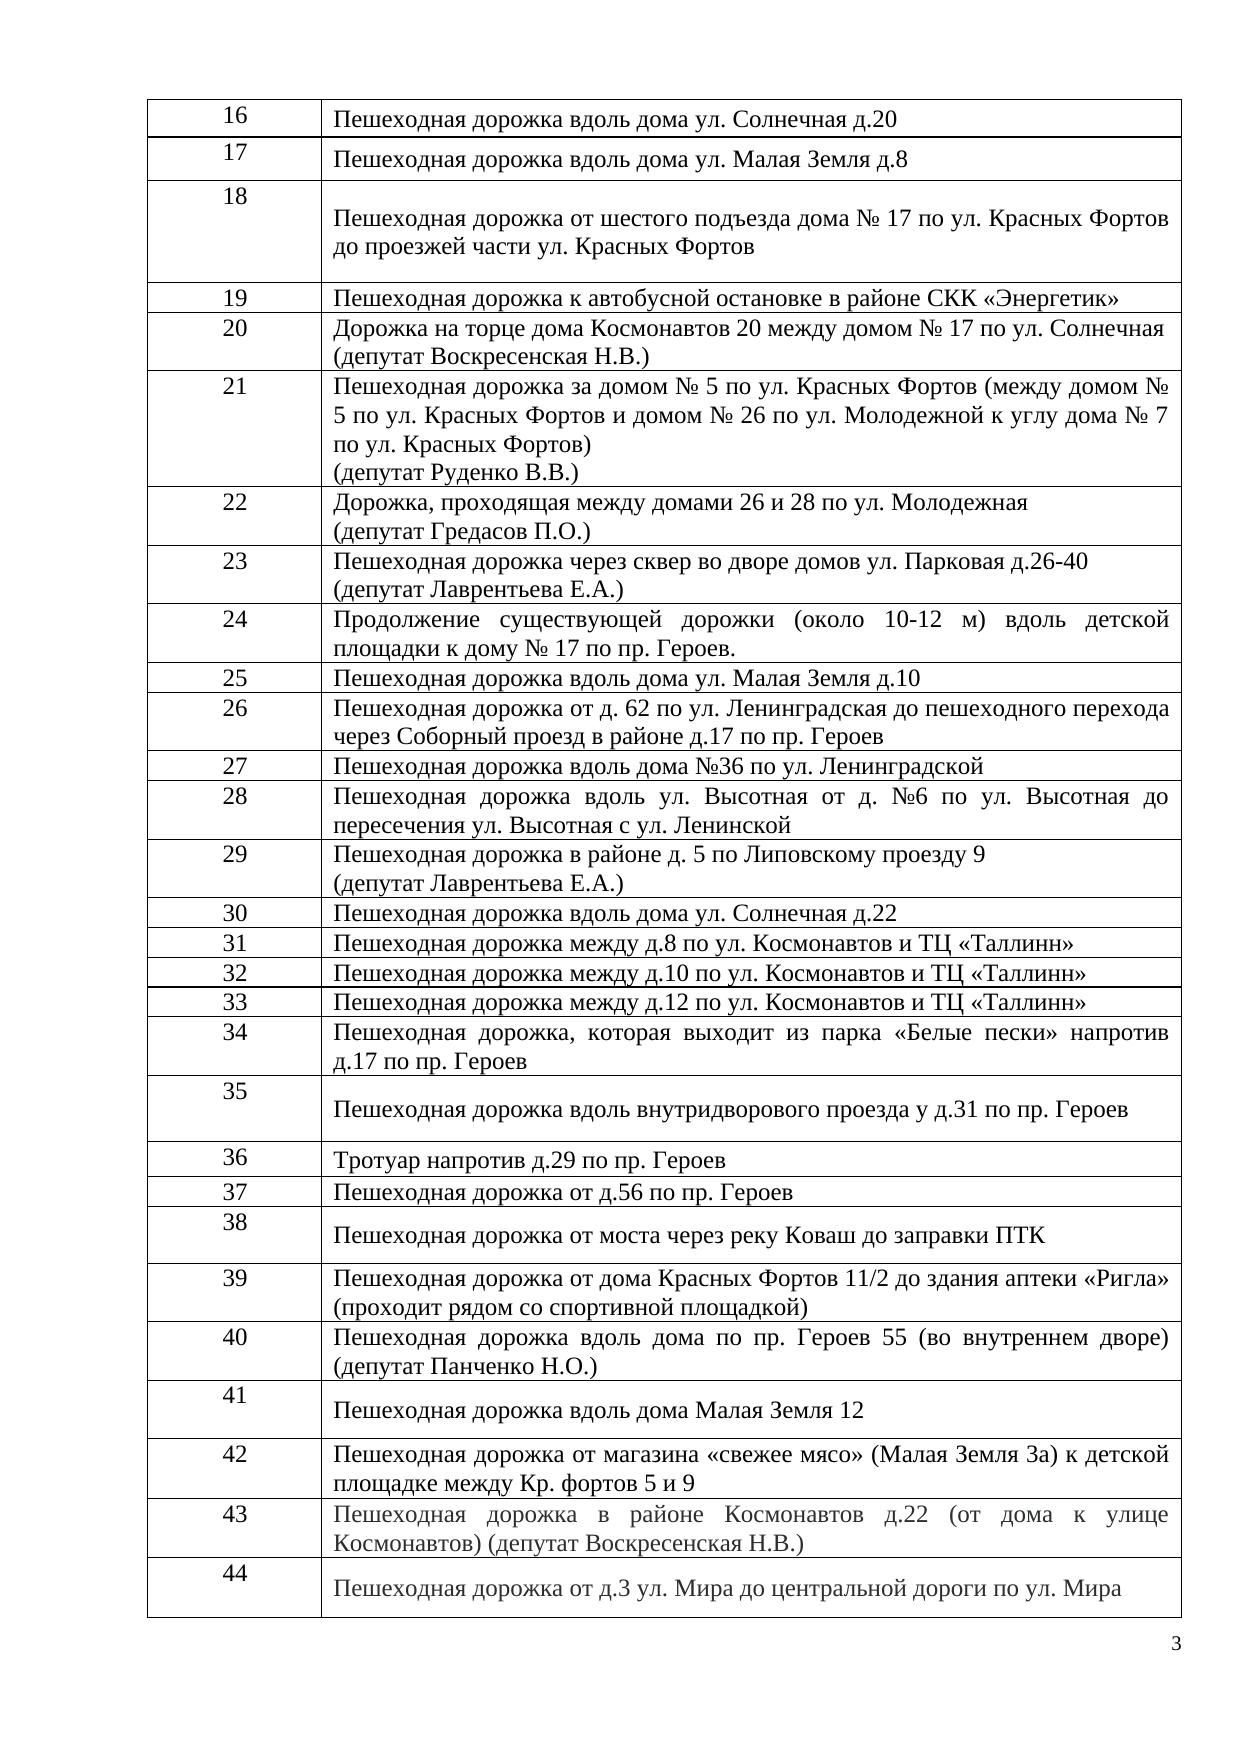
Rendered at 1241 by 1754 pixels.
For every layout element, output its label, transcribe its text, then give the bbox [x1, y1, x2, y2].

table_cell 43 [148, 1499, 321, 1557]
table_cell 32 [148, 958, 321, 986]
table_cell Пешеходная дорожка вдоль дома ул. Малая Земля д.8 [322, 138, 1181, 180]
table_cell Пешеходная дорожка через сквер во дворе домов ул. Парковая д.26-40 (депутат Лаврентьева Е.А.) [322, 546, 1181, 603]
table_cell 28 [148, 781, 321, 838]
table_cell 31 [148, 928, 321, 957]
table_cell Пешеходная дорожка между д.10 по ул. Космонавтов и ТЦ «Таллинн» [322, 958, 1181, 986]
table_cell 17 [148, 138, 321, 180]
table_cell 25 [148, 663, 321, 692]
table_cell Пешеходная дорожка вдоль дома ул. Солнечная д.20 [322, 100, 1181, 136]
table_cell 16 [148, 100, 321, 136]
table_cell Пешеходная дорожка в районе Космонавтов д.22 (от дома к улице Космонавтов) (депутат Воскресенская Н.В.) [804, 1499, 1181, 1557]
table_cell Тротуар напротив д.29 по пр. Героев [322, 1142, 1181, 1176]
table_cell Пешеходная дорожка от д. 62 по ул. Ленинградская до пешеходного перехода через Соборный проезд в районе д.17 по пр. Героев [322, 693, 1181, 750]
table_cell Пешеходная дорожка между д.12 по ул. Космонавтов и ТЦ «Таллинн» [322, 988, 1181, 1016]
table_cell Пешеходная дорожка от моста через реку Коваш до заправки ПТК [322, 1207, 1181, 1262]
table_cell Пешеходная дорожка, которая выходит из парка «Белые пески» напротив д.17 по пр. Героев [322, 1017, 1181, 1075]
table_cell Пешеходная дорожка вдоль ул. Высотная от д. №6 по ул. Высотная до пересечения ул. Высотная с ул. Ленинской [322, 781, 1181, 838]
table_cell Пешеходная дорожка от д.56 по пр. Героев [322, 1177, 1181, 1206]
table_cell Пешеходная дорожка вдоль дома Малая Земля 12 [322, 1381, 1181, 1438]
table_cell 40 [148, 1322, 321, 1379]
table_cell Пешеходная дорожка к автобусной остановке в районе СКК «Энергетик» [322, 283, 1181, 312]
table_cell 38 [148, 1207, 321, 1262]
table_cell 22 [148, 487, 321, 545]
table_cell Дорожка на торце дома Космонавтов 20 между домом № 17 по ул. Солнечная (депутат Воскресенская Н.В.) [322, 313, 1181, 370]
table_cell 23 [148, 546, 321, 603]
table_cell Пешеходная дорожка от шестого подъезда дома № 17 по ул. Красных Фортов до проезжей части ул. Красных Фортов [322, 181, 1181, 282]
table_cell 30 [148, 898, 321, 927]
table_cell Пешеходная дорожка от дома Красных Фортов 11/2 до здания аптеки «Ригла» (проходит рядом со спортивной площадкой) [322, 1264, 1181, 1321]
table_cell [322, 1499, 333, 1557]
table_cell 33 [148, 988, 321, 1016]
table_cell 42 [148, 1439, 321, 1498]
table_cell 27 [148, 751, 321, 780]
table_cell 18 [148, 181, 321, 282]
table_cell 37 [148, 1177, 321, 1206]
table_cell Пешеходная дорожка между д.8 по ул. Космонавтов и ТЦ «Таллинн» [322, 928, 1181, 957]
table_cell Пешеходная дорожка за домом № 5 по ул. Красных Фортов (между домом № 5 по ул. Красных Фортов и домом № 26 по ул. Молодежной к углу дома № 7 по ул. Красных Фортов) (депутат Руденко В.В.) [322, 371, 1181, 486]
table_cell 39 [148, 1264, 321, 1321]
table_cell 35 [148, 1076, 321, 1141]
table_cell Пешеходная дорожка вдоль внутридворового проезда у д.31 по пр. Героев [322, 1076, 1181, 1141]
table_cell 41 [148, 1381, 321, 1438]
table_cell 29 [148, 840, 321, 897]
table_cell 24 [148, 604, 321, 662]
table_cell 26 [148, 693, 321, 750]
table_cell Пешеходная дорожка от магазина «свежее мясо» (Малая Земля 3а) к детской площадке между Кр. фортов 5 и 9 [322, 1439, 1181, 1498]
table_cell 34 [148, 1017, 321, 1075]
table_cell 36 [148, 1142, 321, 1176]
table_cell 21 [148, 371, 321, 486]
table_cell Пешеходная дорожка вдоль дома ул. Солнечная д.22 [322, 898, 1181, 927]
table_cell Пешеходная дорожка от д.3 ул. Мира до центральной дороги по ул. Мира [322, 1558, 1181, 1617]
table_cell 44 [148, 1558, 321, 1617]
table_cell Продолжение существующей дорожки (около 10-12 м) вдоль детской площадки к дому № 17 по пр. Героев. [322, 604, 1181, 662]
table_cell Пешеходная дорожка вдоль дома ул. Малая Земля д.10 [322, 663, 1181, 692]
table_cell Пешеходная дорожка вдоль дома по пр. Героев 55 (во внутреннем дворе) (депутат Панченко Н.О.) [322, 1322, 1181, 1379]
table_cell Дорожка, проходящая между домами 26 и 28 по ул. Молодежная (депутат Гредасов П.О.) [322, 487, 1181, 545]
table_cell 19 [148, 283, 321, 312]
table_cell Пешеходная дорожка вдоль дома №36 по ул. Ленинградской [322, 751, 1181, 780]
table_cell Пешеходная дорожка в районе д. 5 по Липовскому проезду 9 (депутат Лаврентьева Е.А.) [322, 840, 1181, 897]
table_cell 20 [148, 313, 321, 370]
